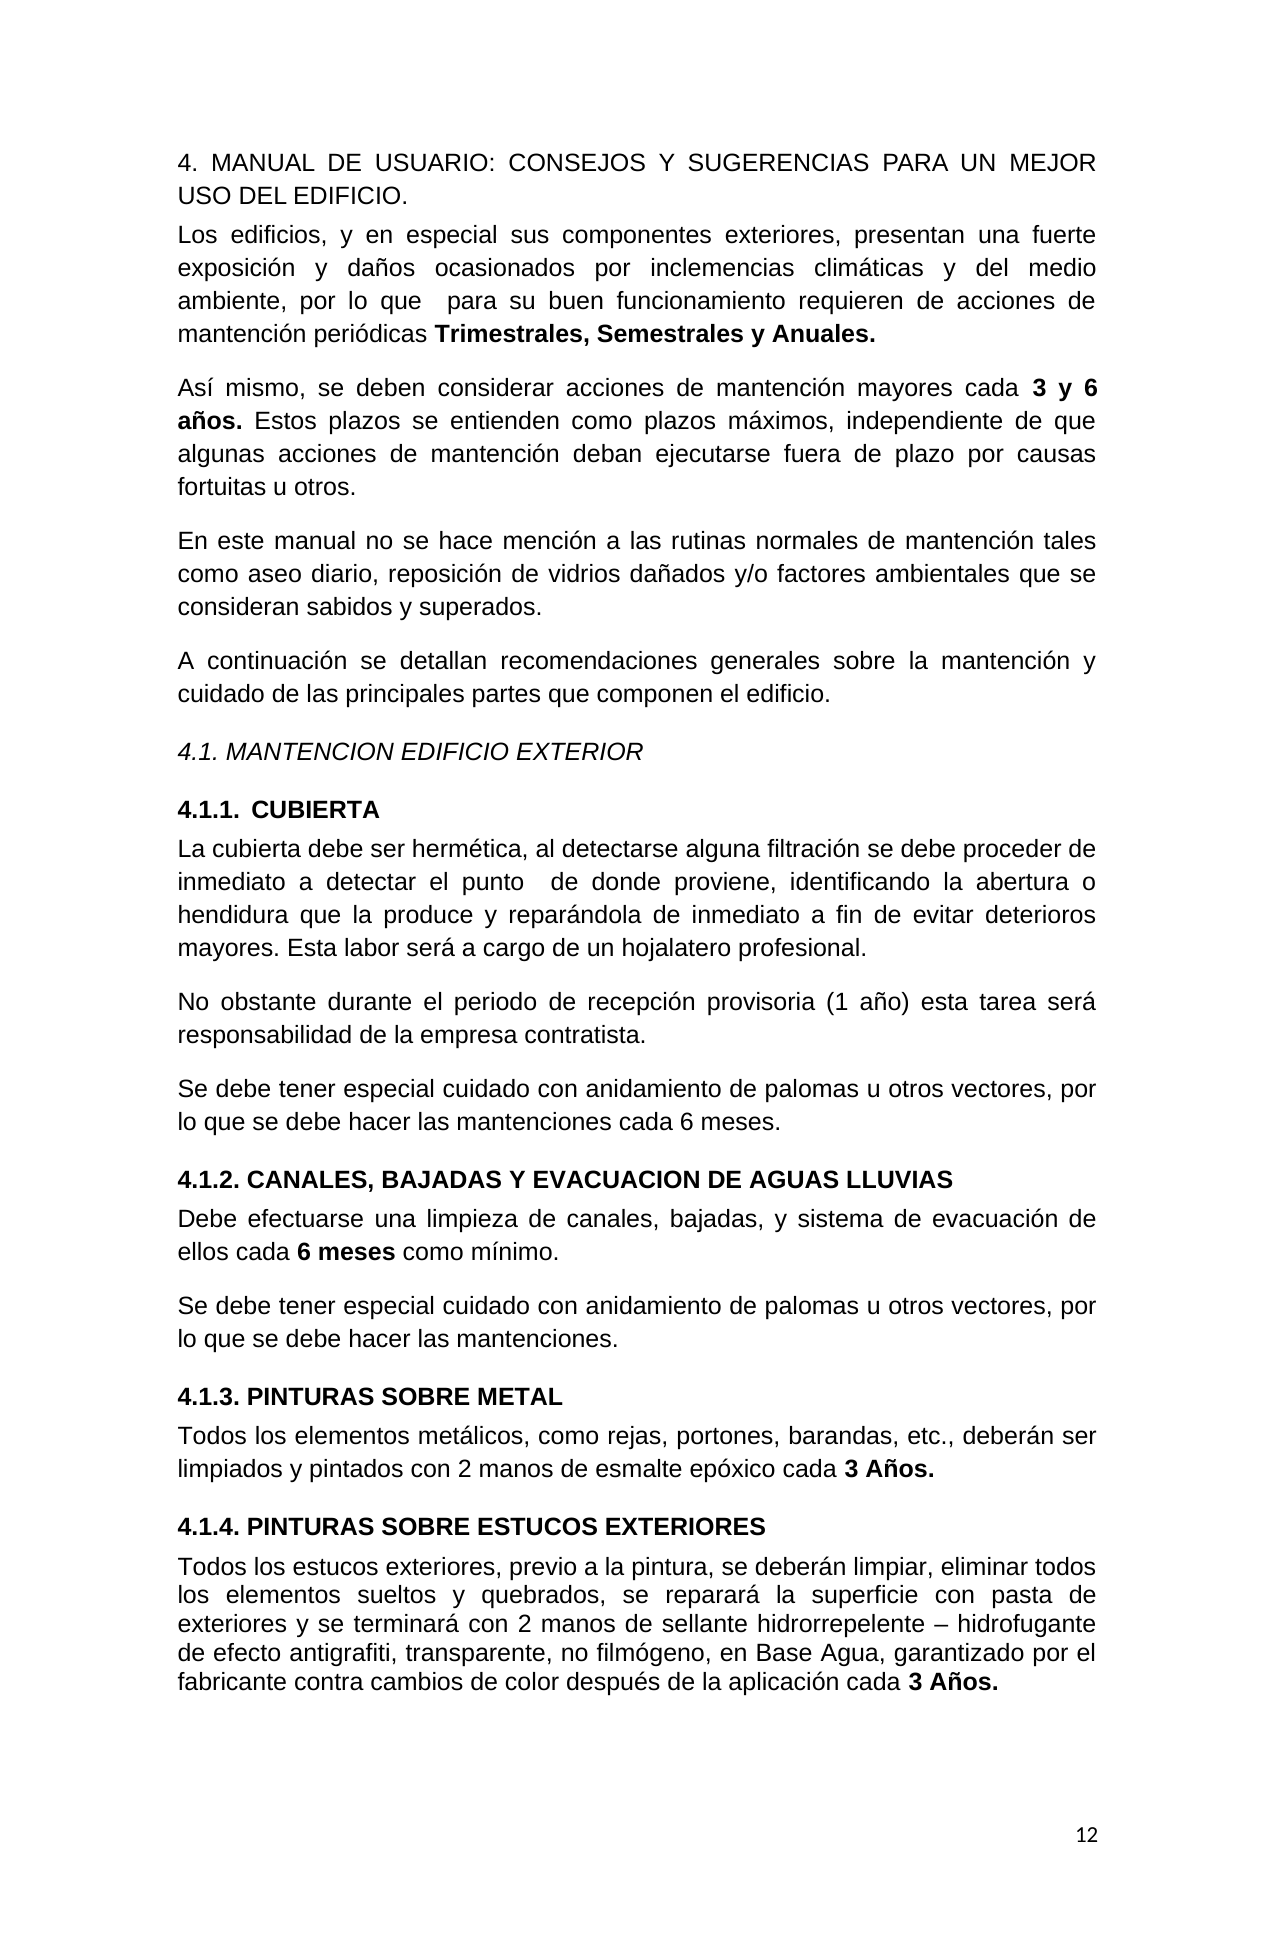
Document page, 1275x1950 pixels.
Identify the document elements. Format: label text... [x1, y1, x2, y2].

text Debe efectuarse una limpieza de canales, bajadas, y sistema de evacuación de ellos cada 6 meses como mínimo. [177, 1204, 1098, 1266]
subtitle 4.1. MANTENCION EDIFICIO EXTERIOR [177, 737, 1098, 765]
list Así mismo, se deben considerar acciones de mantención mayores cada 3 y 6 años. Estos plazos se entienden como plazos máximos, independiente de que algunas acciones de mantención deban ejecutarse fuera de plazo por causas fortuitas u otros. [177, 373, 1098, 501]
subtitle 4.1.2. CANALES, BAJADAS Y EVACUACION DE AGUAS LLUVIAS [177, 1165, 1098, 1193]
subtitle 4.1.1. CUBIERTA [177, 795, 1098, 823]
list No obstante durante el periodo de recepción provisoria (1 año) esta tarea será responsabilidad de la empresa contratista. [177, 987, 1098, 1049]
list Todos los elementos metálicos, como rejas, portones, barandas, etc., deberán ser limpiados y pintados con 2 manos de esmalte epóxico cada 3 Años. [177, 1421, 1098, 1483]
text Se debe tener especial cuidado con anidamiento de palomas u otros vectores, por lo que se debe hacer las mantenciones. [177, 1291, 1098, 1353]
list En este manual no se hace mención a las rutinas normales de mantención tales como aseo diario, reposición de vidrios dañados y/o factores ambientales que se consideran sabidos y superados. [177, 526, 1098, 621]
text Todos los estucos exteriores, previo a la pintura, se deberán limpiar, eliminar todos los elementos sueltos y quebrados, se reparará la superficie con pasta de exteriores y se terminará con 2 manos de sellante hidrorrepelente – hidrofugante de efecto antigrafiti, transparente, no filmógeno, en Base Agua, garantizado por el fabricante contra cambios de color después de la aplicación cada 3 Años. [177, 1552, 1098, 1695]
subtitle 4.1.3. PINTURAS SOBRE METAL [177, 1382, 1098, 1411]
list La cubierta debe ser hermética, al detectarse alguna filtración se debe proceder de inmediato a detectar el punto de donde proviene, identificando la abertura o hendidura que la produce y reparándola de inmediato a fin de evitar deterioros mayores. Esta labor será a cargo de un hojalatero profesional. [177, 834, 1098, 962]
list Los edificios, y en especial sus componentes exteriores, presentan una fuerte exposición y daños ocasionados por inclemencias climáticas y del medio ambiente, por lo que para su buen funcionamiento requieren de acciones de mantención periódicas Trimestrales, Semestrales y Anuales. [177, 220, 1098, 348]
list A continuación se detallan recomendaciones generales sobre la mantención y cuidado de las principales partes que componen el edificio. [177, 646, 1098, 707]
subtitle 4. MANUAL DE USUARIO: CONSEJOS Y SUGERENCIAS PARA UN MEJOR USO DEL EDIFICIO. [177, 148, 1098, 209]
subtitle 4.1.4. PINTURAS SOBRE ESTUCOS EXTERIORES [177, 1512, 1098, 1541]
list Se debe tener especial cuidado con anidamiento de palomas u otros vectores, por lo que se debe hacer las mantenciones cada 6 meses. [177, 1074, 1098, 1136]
